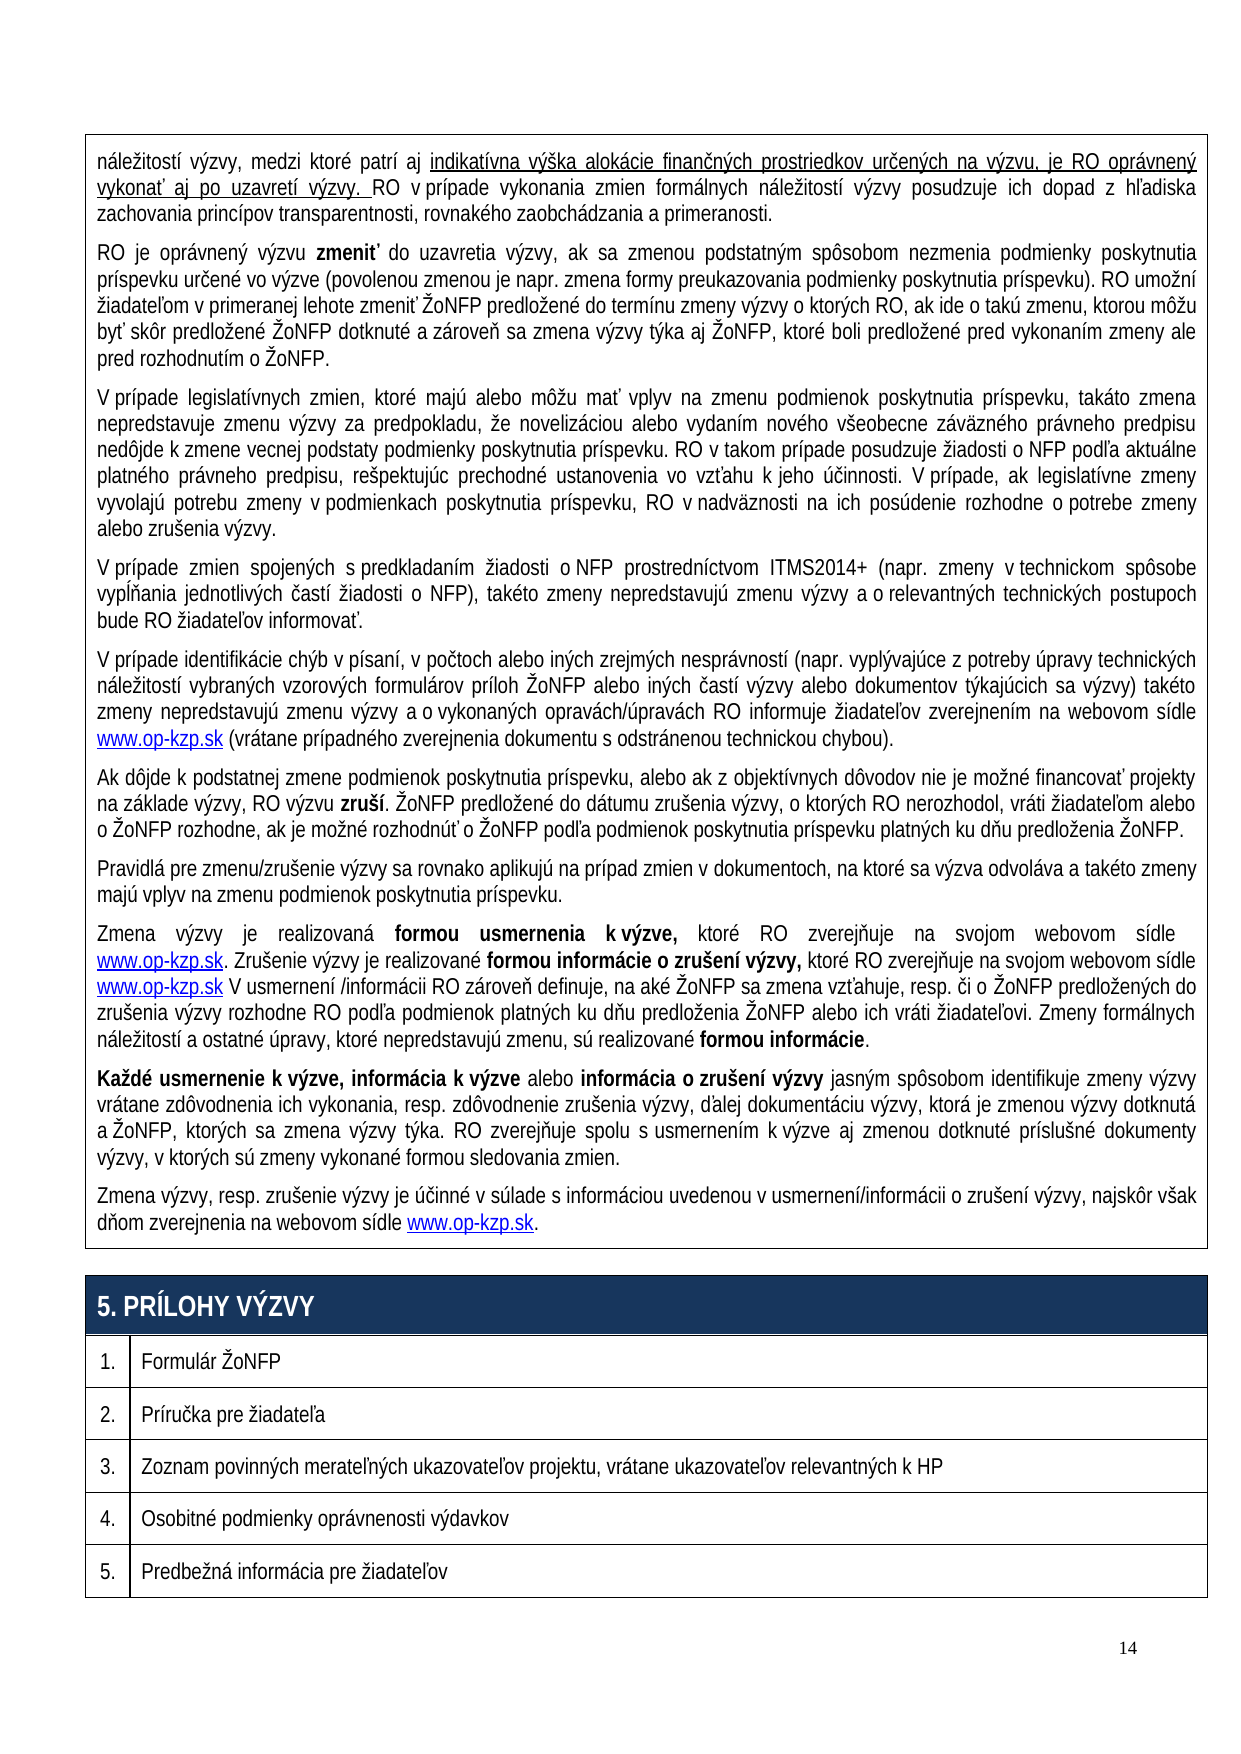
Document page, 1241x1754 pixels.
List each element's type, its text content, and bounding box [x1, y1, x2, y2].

table_cell Príručka pre žiadateľa [131, 1388, 1207, 1439]
table_cell Formulár ŽoNFP [131, 1336, 1207, 1387]
table_cell 3. [86, 1440, 129, 1492]
table_cell 2. [86, 1388, 129, 1439]
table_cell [86, 135, 1207, 1248]
table_cell Predbežná informácia pre žiadateľov [131, 1545, 1207, 1597]
table_header 5. PRÍLOHY VÝZVY [86, 1276, 1207, 1334]
table_cell Osobitné podmienky oprávnenosti výdavkov [131, 1493, 1207, 1544]
table_cell 1. [86, 1336, 129, 1387]
table_cell 5. [86, 1545, 129, 1597]
table_cell 4. [86, 1493, 129, 1544]
table_cell Zoznam povinných merateľných ukazovateľov projektu, vrátane ukazovateľov relevantných k HP [131, 1440, 1207, 1492]
